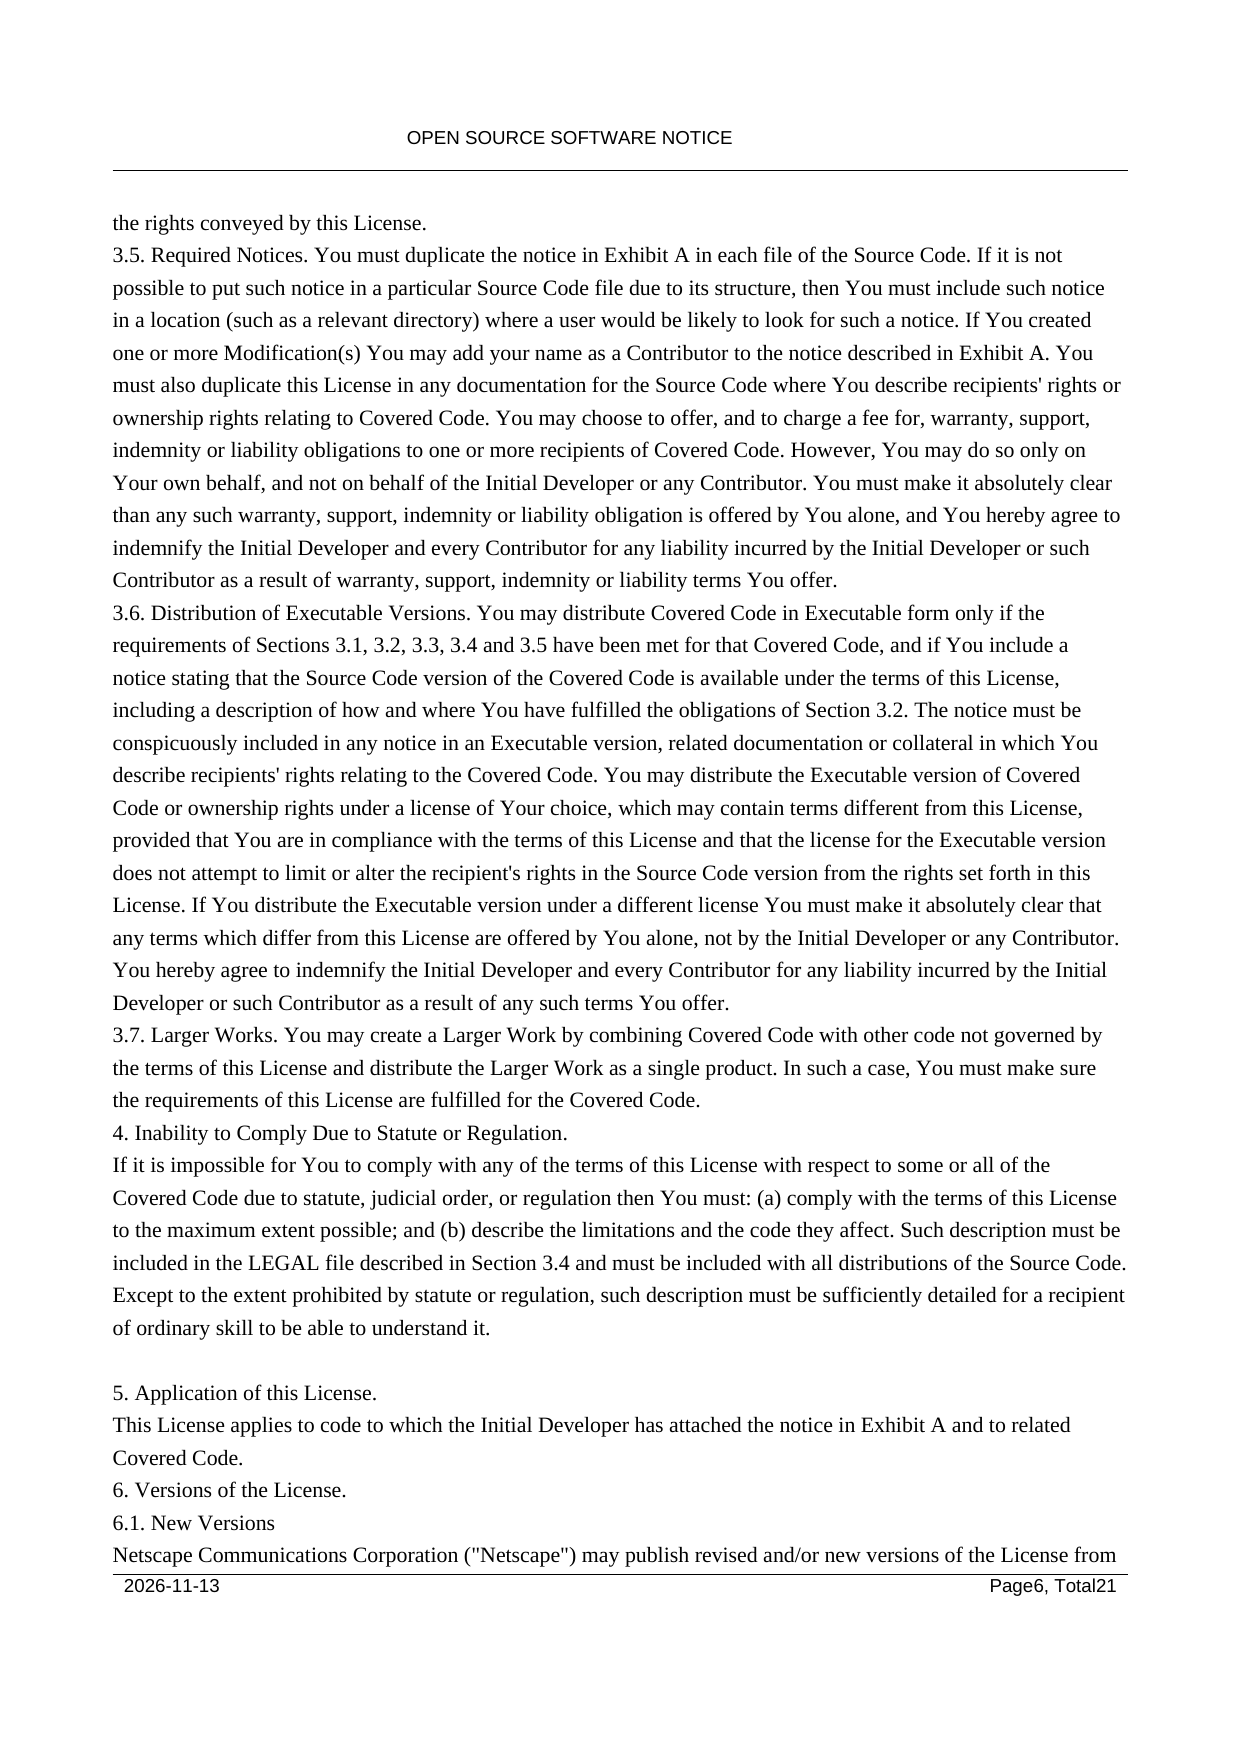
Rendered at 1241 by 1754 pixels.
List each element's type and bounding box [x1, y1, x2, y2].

text [112, 206, 1128, 1571]
